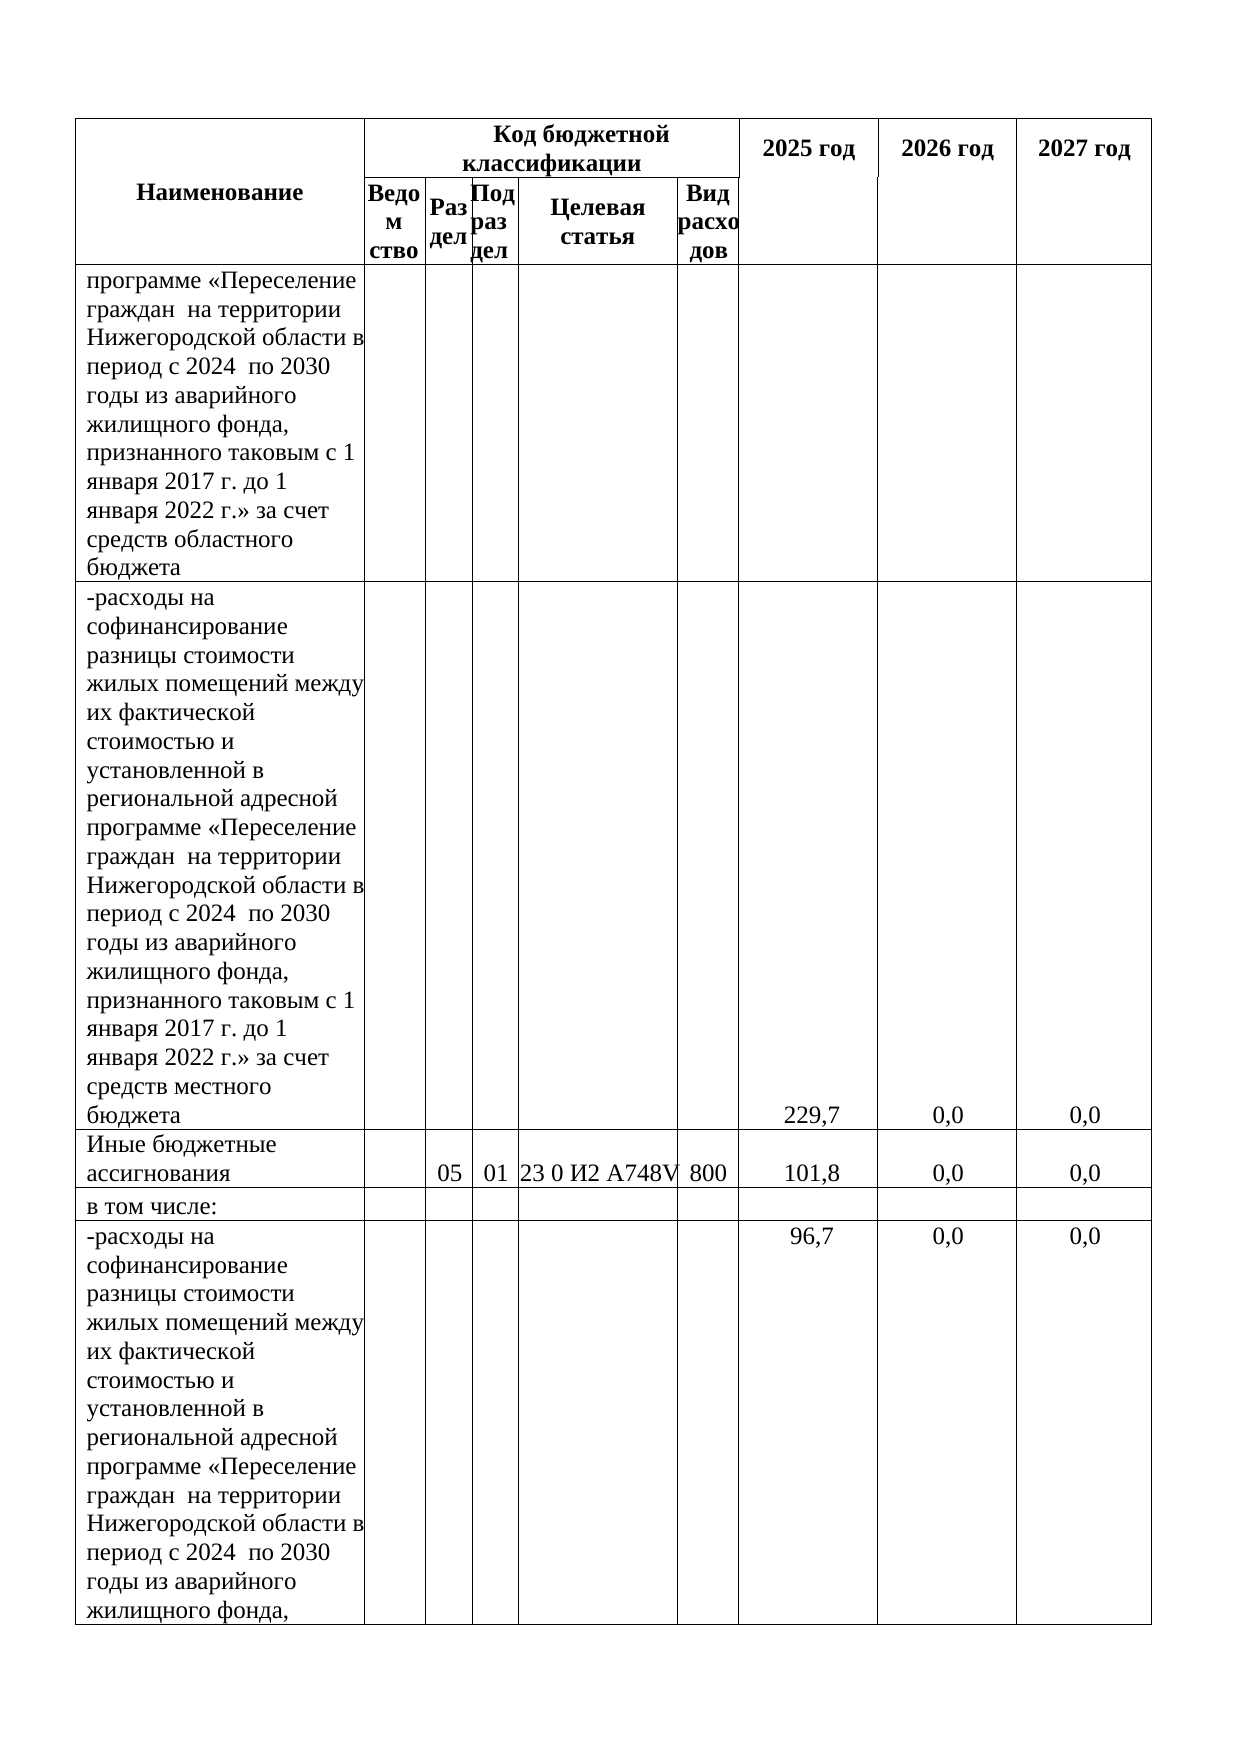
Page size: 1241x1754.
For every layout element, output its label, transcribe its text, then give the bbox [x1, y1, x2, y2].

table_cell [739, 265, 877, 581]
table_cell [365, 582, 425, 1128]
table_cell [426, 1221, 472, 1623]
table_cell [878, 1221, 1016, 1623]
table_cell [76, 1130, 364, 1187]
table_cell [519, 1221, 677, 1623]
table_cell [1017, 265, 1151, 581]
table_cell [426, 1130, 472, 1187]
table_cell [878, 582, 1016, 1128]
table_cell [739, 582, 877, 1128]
table_header 2026 год [879, 119, 1016, 177]
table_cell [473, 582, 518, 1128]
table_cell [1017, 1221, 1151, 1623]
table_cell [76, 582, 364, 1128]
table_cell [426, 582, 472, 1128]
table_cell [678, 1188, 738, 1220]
table_cell Раз дел [426, 178, 472, 264]
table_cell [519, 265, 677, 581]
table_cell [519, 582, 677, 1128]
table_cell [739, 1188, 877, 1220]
table_header 2025 год [740, 119, 878, 177]
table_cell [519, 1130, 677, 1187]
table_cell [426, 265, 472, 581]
table_cell Под раз дел [473, 178, 518, 264]
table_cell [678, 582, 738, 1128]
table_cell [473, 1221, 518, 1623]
table_header 2027 год [1017, 119, 1151, 177]
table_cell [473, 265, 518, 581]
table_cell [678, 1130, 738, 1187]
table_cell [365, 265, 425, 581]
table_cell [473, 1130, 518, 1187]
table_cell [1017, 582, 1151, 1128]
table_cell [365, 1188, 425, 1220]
table_cell [1017, 177, 1151, 264]
table_cell Вид расходов [678, 178, 738, 264]
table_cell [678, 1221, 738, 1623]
table_cell Ведом ство [365, 178, 425, 264]
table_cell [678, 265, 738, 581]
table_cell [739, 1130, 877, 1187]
table_cell [878, 177, 1016, 264]
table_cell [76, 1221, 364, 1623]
table_cell [739, 177, 877, 264]
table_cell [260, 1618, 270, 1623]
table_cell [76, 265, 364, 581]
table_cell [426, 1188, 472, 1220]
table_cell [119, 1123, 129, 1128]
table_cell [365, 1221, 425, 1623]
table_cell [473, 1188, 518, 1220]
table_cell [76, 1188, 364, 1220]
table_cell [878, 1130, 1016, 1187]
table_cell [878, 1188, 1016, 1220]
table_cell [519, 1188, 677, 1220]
table_cell Целевая статья [519, 178, 677, 264]
table_header Код бюджетной классификации [365, 119, 739, 177]
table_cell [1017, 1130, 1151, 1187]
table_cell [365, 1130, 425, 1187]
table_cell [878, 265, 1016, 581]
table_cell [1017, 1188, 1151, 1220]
table_header Наименование [76, 119, 364, 264]
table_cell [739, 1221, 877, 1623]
